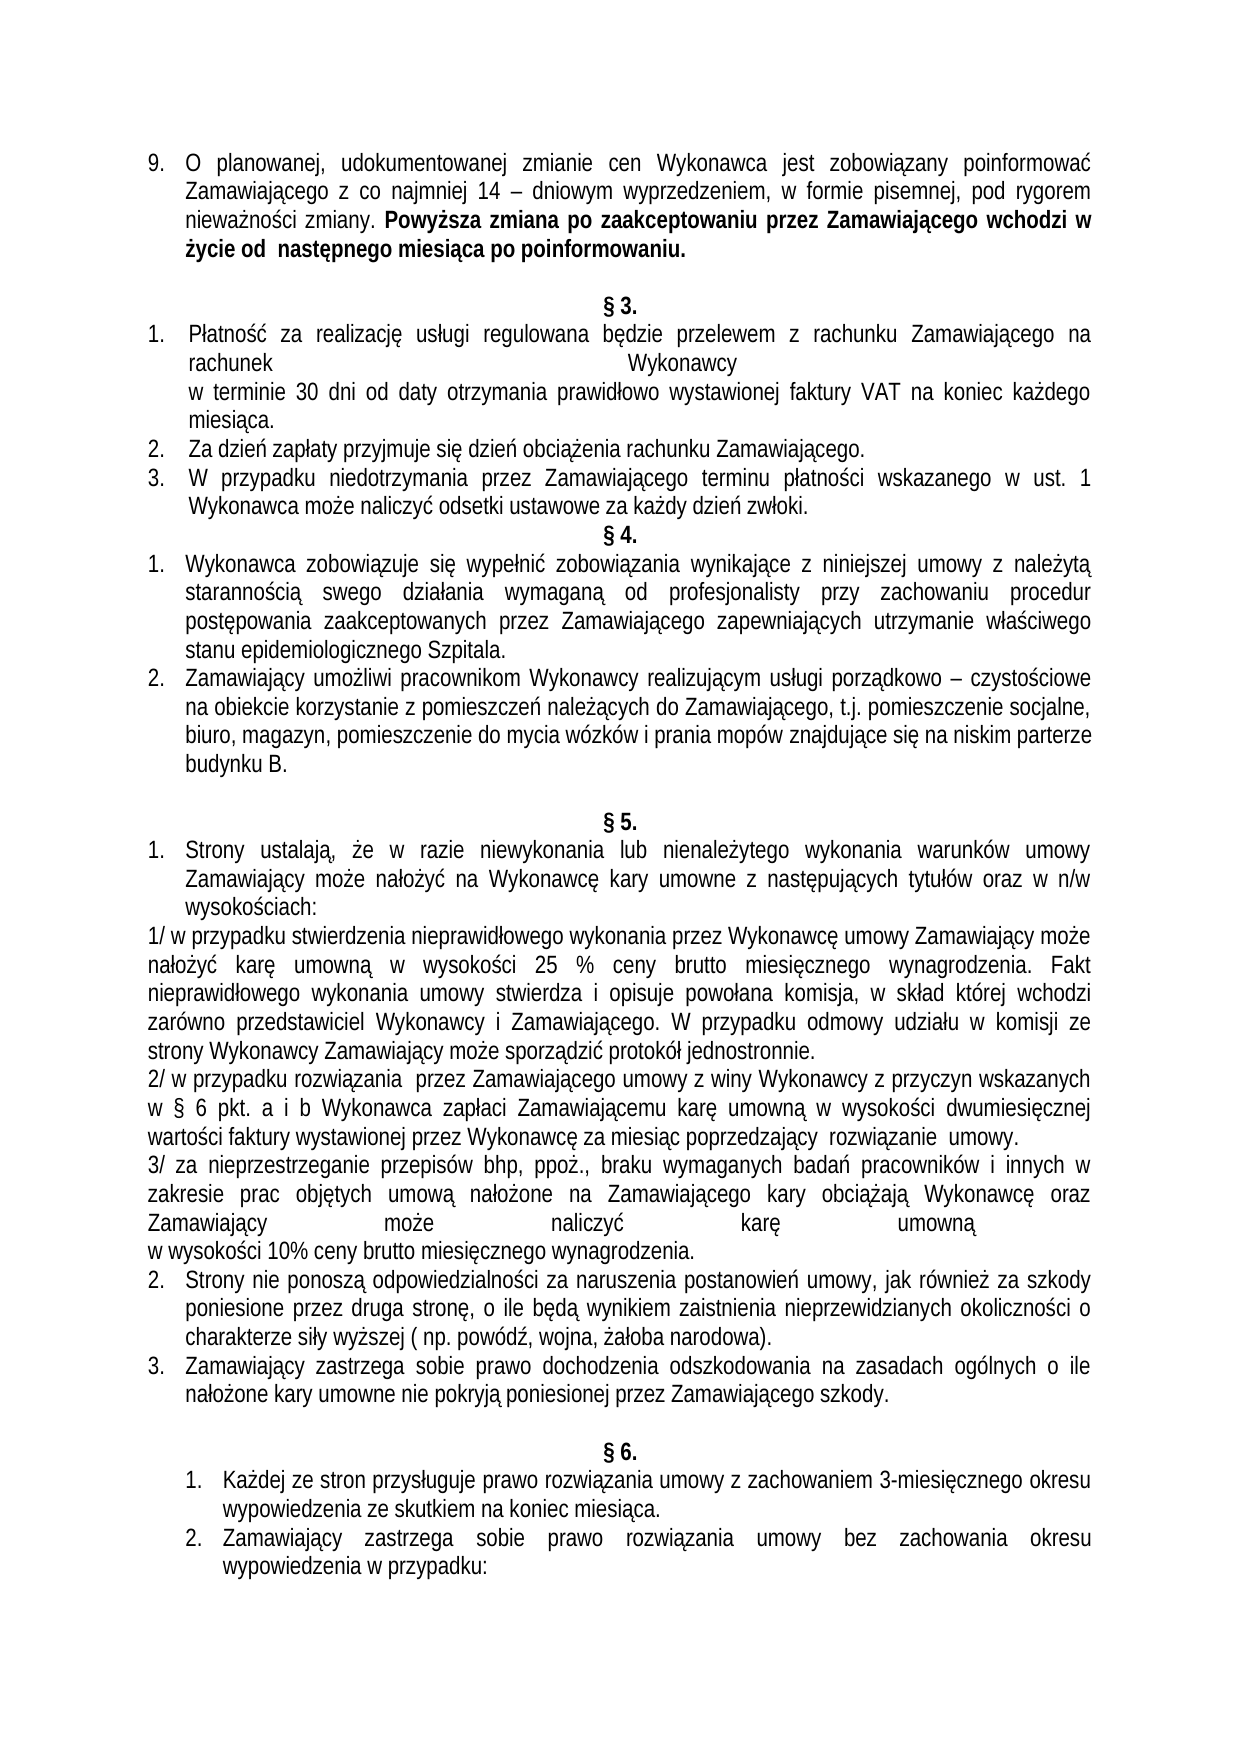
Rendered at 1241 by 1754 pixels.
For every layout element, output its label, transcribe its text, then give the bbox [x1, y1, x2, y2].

list Wykonawca zobowiązuje się wypełnić zobowiązania wynikające z niniejszej umowy z należytą starannością swego działania wymaganą od profesjonalisty przy zachowaniu procedur postępowania zaakceptowanych przez Zamawiającego zapewniających utrzymanie właściwego stanu epidemiologicznego Szpitala. [148, 549, 1093, 663]
list Zamawiający zastrzega sobie prawo dochodzenia odszkodowania na zasadach ogólnych o ile nałożone kary umowne nie pokryją poniesionej przez Zamawiającego szkody. [148, 1351, 1093, 1408]
text § 3. [148, 291, 1093, 319]
text § 4. [148, 520, 1093, 549]
list Strony nie ponoszą odpowiedzialności za naruszenia postanowień umowy, jak również za szkody poniesione przez druga stronę, o ile będą wynikiem zaistnienia nieprzewidzianych okoliczności o charakterze siły wyższej ( np. powódź, wojna, żałoba narodowa). [148, 1265, 1093, 1351]
text 1/ w przypadku stwierdzenia nieprawidłowego wykonania przez Wykonawcę umowy Zamawiający może nałożyć karę umowną w wysokości 25 % ceny brutto miesięcznego wynagrodzenia. Fakt nieprawidłowego wykonania umowy stwierdza i opisuje powołana komisja, w skład której wchodzi zarówno przedstawiciel Wykonawcy i Zamawiającego. W przypadku odmowy udziału w komisji ze strony Wykonawcy Zamawiający może sporządzić protokół jednostronnie. [148, 921, 1093, 1064]
list Zamawiający zastrzega sobie prawo rozwiązania umowy bez zachowania okresu wypowiedzenia w przypadku: [185, 1523, 1093, 1580]
list Płatność za realizację usługi regulowana będzie przelewem z rachunku Zamawiającego na rachunek Wykonawcy w terminie 30 dni od daty otrzymania prawidłowo wystawionej faktury VAT na koniec każdego miesiąca. [148, 319, 1093, 434]
list Za dzień zapłaty przyjmuje się dzień obciążenia rachunku Zamawiającego. [148, 434, 1093, 463]
list Każdej ze stron przysługuje prawo rozwiązania umowy z zachowaniem 3-miesięcznego okresu wypowiedzenia ze skutkiem na koniec miesiąca. [185, 1465, 1093, 1523]
text 2/ w przypadku rozwiązania przez Zamawiającego umowy z winy Wykonawcy z przyczyn wskazanych w § 6 pkt. a i b Wykonawca zapłaci Zamawiającemu karę umowną w wysokości dwumiesięcznej wartości faktury wystawionej przez Wykonawcę za miesiąc poprzedzający rozwiązanie umowy. [148, 1064, 1093, 1150]
text § 5. [148, 806, 1093, 835]
list W przypadku niedotrzymania przez Zamawiającego terminu płatności wskazanego w ust. 1 Wykonawca może naliczyć odsetki ustawowe za każdy dzień zwłoki. [148, 463, 1093, 520]
list Strony ustalają, że w razie niewykonania lub nienależytego wykonania warunków umowy Zamawiający może nałożyć na Wykonawcę kary umowne z następujących tytułów oraz w n/w wysokościach: [148, 835, 1093, 921]
text 3/ za nieprzestrzeganie przepisów bhp, ppoż., braku wymaganych badań pracowników i innych w zakresie prac objętych umową nałożone na Zamawiającego kary obciążają Wykonawcę oraz Zamawiający może naliczyć karę umowną w wysokości 10% ceny brutto miesięcznego wynagrodzenia. [148, 1150, 1093, 1265]
list O planowanej, udokumentowanej zmianie cen Wykonawca jest zobowiązany poinformować Zamawiającego z co najmniej 14 – dniowym wyprzedzeniem, w formie pisemnej, pod rygorem nieważności zmiany. Powyższa zmiana po zaakceptowaniu przez Zamawiającego wchodzi w życie od następnego miesiąca po poinformowaniu. [148, 148, 1093, 262]
list Zamawiający umożliwi pracownikom Wykonawcy realizującym usługi porządkowo – czystościowe na obiekcie korzystanie z pomieszczeń należących do Zamawiającego, t.j. pomieszczenie socjalne, biuro, magazyn, pomieszczenie do mycia wózków i prania mopów znajdujące się na niskim parterze budynku B. [148, 663, 1093, 778]
text § 6. [148, 1437, 1093, 1465]
